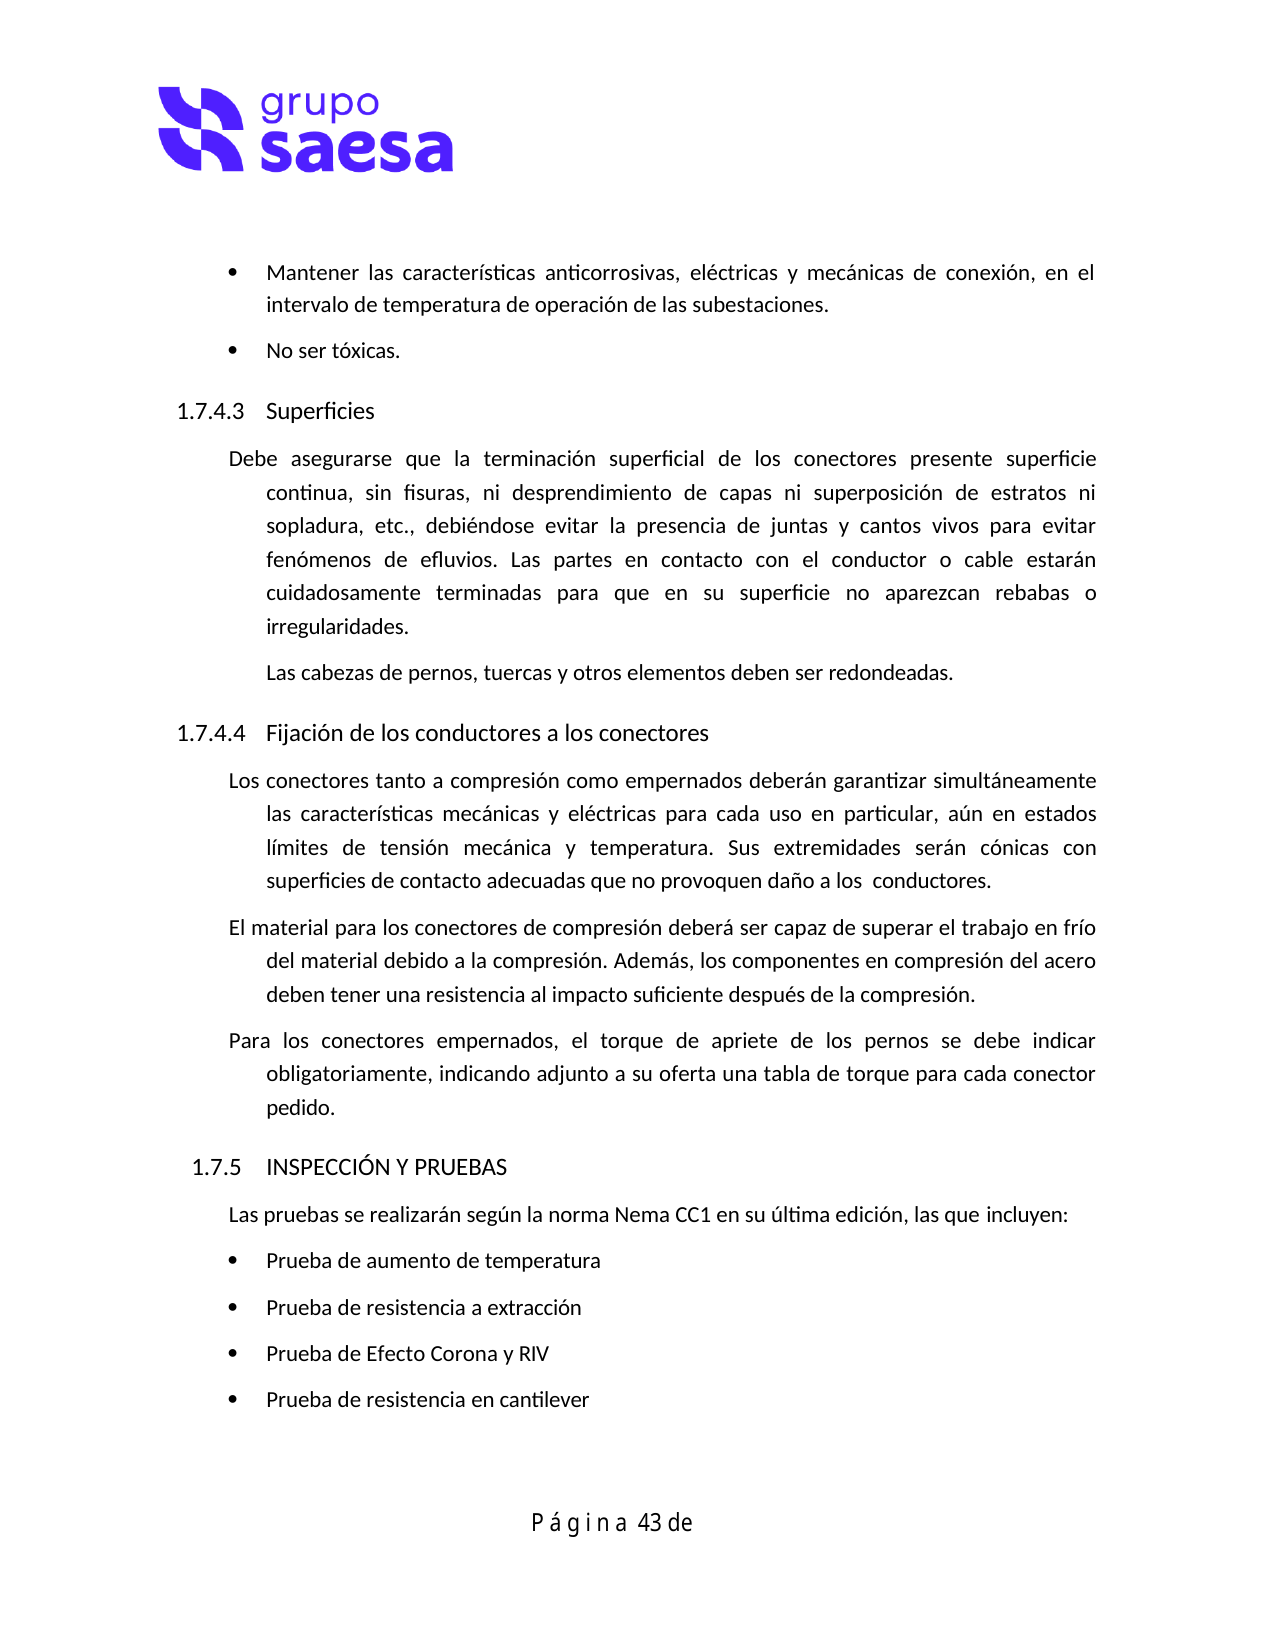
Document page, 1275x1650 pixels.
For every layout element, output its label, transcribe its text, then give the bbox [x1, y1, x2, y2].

text Las pruebas se realizarán según la norma Nema CC1 en su última edición, las que incluyen: [229, 1201, 1098, 1229]
text Las cabezas de pernos, tuercas y otros elementos deben ser redondeadas. [266, 658, 1237, 686]
subtitle Fijación de los conductores a los conectores [176, 717, 1237, 747]
list Prueba de resistencia a extracción [228, 1293, 1237, 1321]
text Para los conectores empernados, el torque de apriete de los pernos se debe indicar obligatoriamente, indicando adjunto a su oferta una tabla de torque para cada conector pedido. [229, 1026, 1098, 1121]
list Prueba de Efecto Corona y RIV [228, 1339, 1237, 1367]
list No ser tóxicas. [228, 337, 1237, 364]
subtitle Superficies [176, 395, 1237, 426]
list Prueba de aumento de temperatura [228, 1247, 1237, 1274]
picture [150, 80, 457, 175]
subtitle INSPECCIÓN Y PRUEBAS [191, 1151, 1237, 1182]
list Mantener las características anticorrosivas, eléctricas y mecánicas de conexión, en el intervalo de temperatura de operación de las subestaciones. [228, 258, 1098, 319]
list Prueba de resistencia en cantilever [228, 1385, 1237, 1413]
text Debe asegurarse que la terminación superficial de los conectores presente superficie continua, sin fisuras, ni desprendimiento de capas ni superposición de estratos ni sopladura, etc., debiéndose evitar la presencia de juntas y cantos vivos para evitar fenómenos de efluvios. Las partes en contacto con el conductor o cable estarán cuidadosamente terminadas para que en su superficie no aparezcan rebabas o irregularidades. [229, 444, 1098, 640]
text Los conectores tanto a compresión como empernados deberán garantizar simultáneamente las características mecánicas y eléctricas para cada uso en particular, aún en estados límites de tensión mecánica y temperatura. Sus extremidades serán cónicas con superficies de contacto adecuadas que no provoquen daño a los conductores. [229, 766, 1098, 894]
text El material para los conectores de compresión deberá ser capaz de superar el trabajo en frío del material debido a la compresión. Además, los componentes en compresión del acero deben tener una resistencia al impacto suficiente después de la compresión. [229, 913, 1098, 1008]
